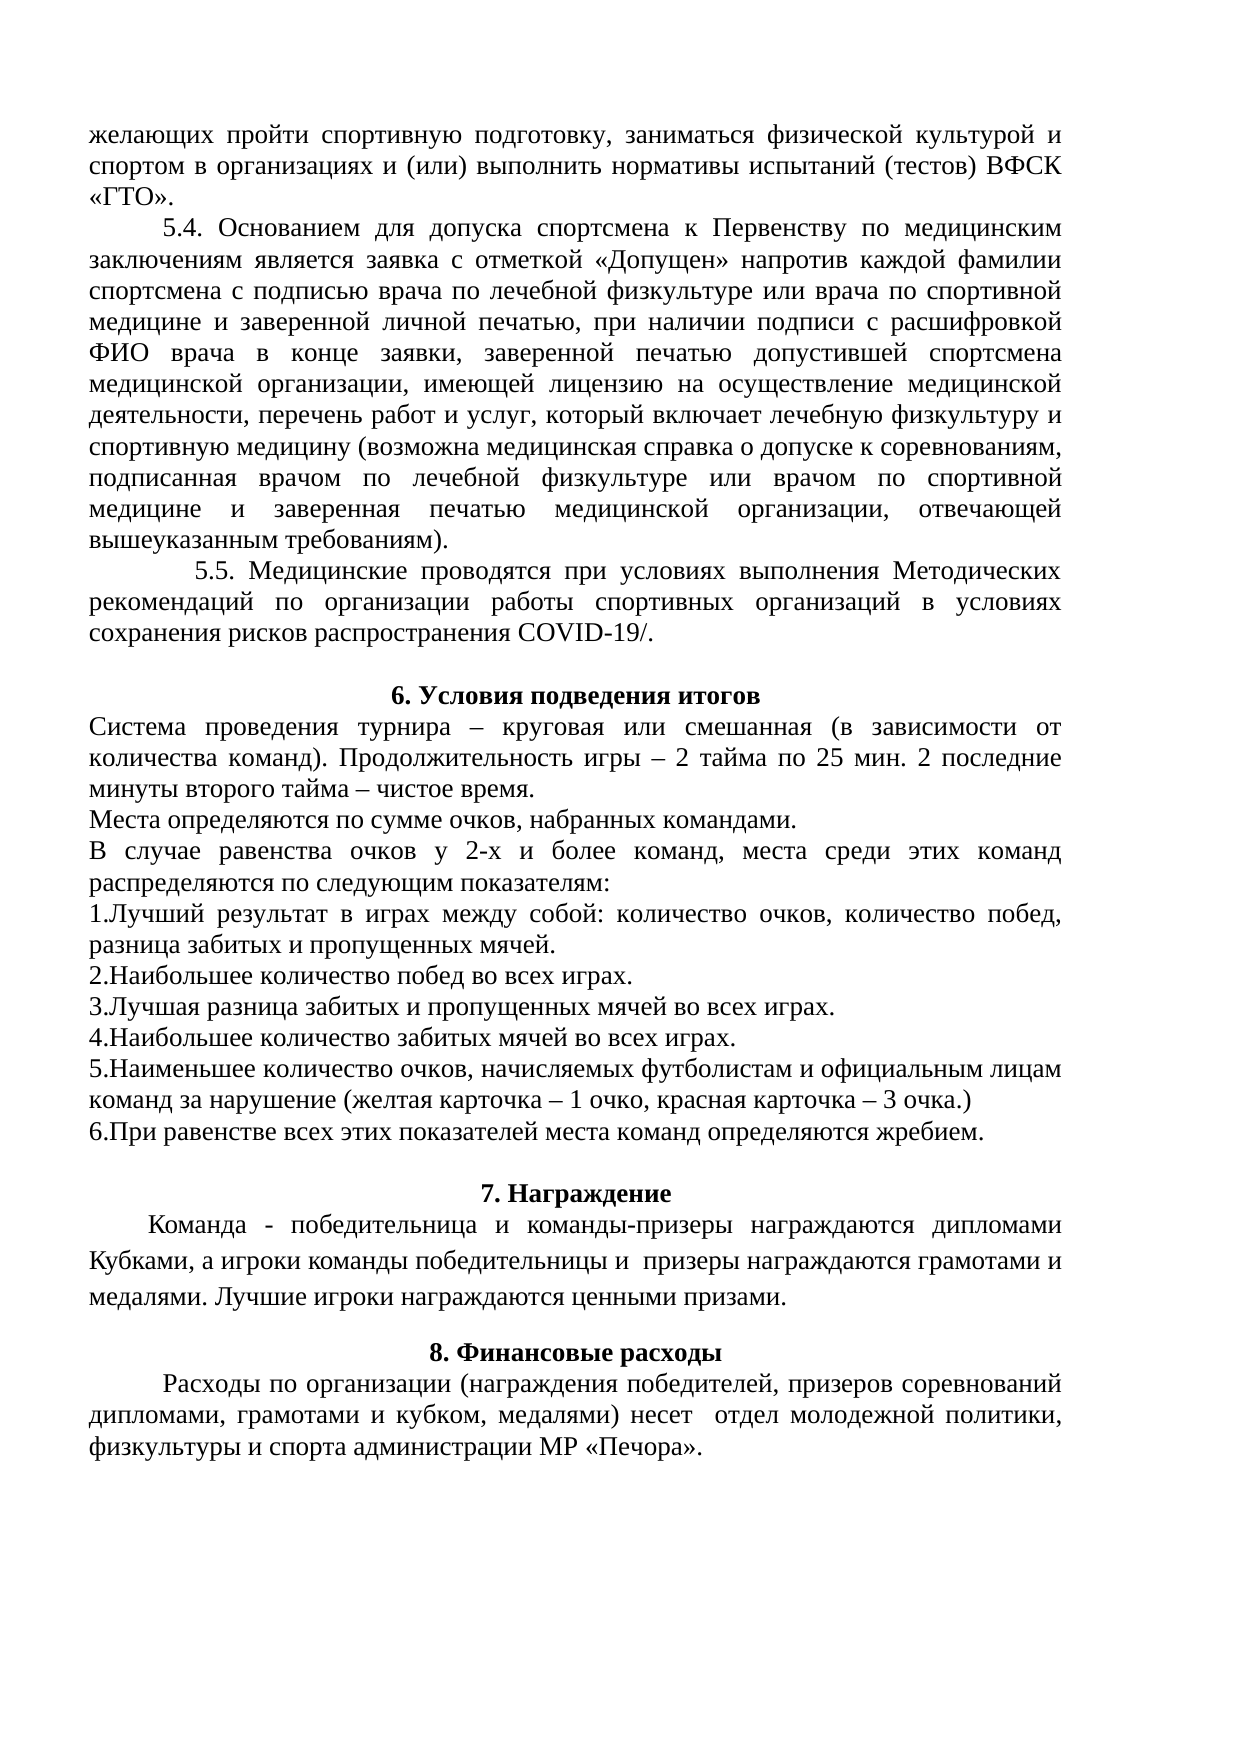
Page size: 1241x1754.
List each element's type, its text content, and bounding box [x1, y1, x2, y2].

text Расходы по организации (награждения победителей, призеров соревнований дипломами, грамотами и кубком, медалями) несет отдел молодежной политики, физкультуры и спорта администрации МР «Печора». [89, 1367, 1063, 1461]
text 3.Лучшая разница забитых и пропущенных мячей во всех играх. [89, 990, 1063, 1021]
text Места определяются по сумме очков, набранных командами. [89, 803, 1063, 834]
text 8. Финансовые расходы [89, 1336, 1063, 1367]
list 5.4. Основанием для допуска спортсмена к Первенству по медицинским заключениям является заявка с отметкой «Допущен» напротив каждой фамилии спортсмена с подписью врача по лечебной физкультуре или врача по спортивной медицине и заверенной личной печатью, при наличии подписи с расшифровкой ФИО врача в конце заявки, заверенной печатью допустившей спортсмена медицинской организации, имеющей лицензию на осуществление медицинской деятельности, перечень работ и услуг, который включает лечебную физкультуру и спортивную медицину (возможна медицинская справка о допуске к соревнованиям, подписанная врачом по лечебной физкультуре или врачом по спортивной медицине и заверенная печатью медицинской организации, отвечающей вышеуказанным требованиям). [89, 212, 1063, 554]
text Система проведения турнира – круговая или смешанная (в зависимости от количества команд). Продолжительность игры – 2 тайма по 25 мин. 2 последние минуты второго тайма – чистое время. [89, 710, 1063, 803]
text 1.Лучший результат в играх между собой: количество очков, количество побед, разница забитых и пропущенных мячей. [89, 897, 1063, 959]
text 4.Наибольшее количество забитых мячей во всех играх. [89, 1021, 1063, 1052]
text В случае равенства очков у 2-х и более команд, места среди этих команд распределяются по следующим показателям: [89, 834, 1063, 897]
text 7. Награждение [89, 1177, 1063, 1208]
text 5.Наименьшее количество очков, начисляемых футболистам и официальным лицам команд за нарушение (желтая карточка – 1 очко, красная карточка – 3 очка.) [89, 1052, 1063, 1115]
text 6. Условия подведения итогов [89, 679, 1063, 710]
text Команда - победительница и команды-призеры награждаются дипломами Кубками, а игроки команды победительницы и призеры награждаются грамотами и медалями. Лучшие игроки награждаются ценными призами. [89, 1208, 1063, 1311]
text 5.5. Медицинские проводятся при условиях выполнения Методических рекомендаций по организации работы спортивных организаций в условиях сохранения рисков распространения COVID-19/. [89, 554, 1063, 648]
text 2.Наибольшее количество побед во всех играх. [89, 959, 1063, 990]
text 6.При равенстве всех этих показателей места команд определяются жребием. [89, 1115, 1063, 1146]
